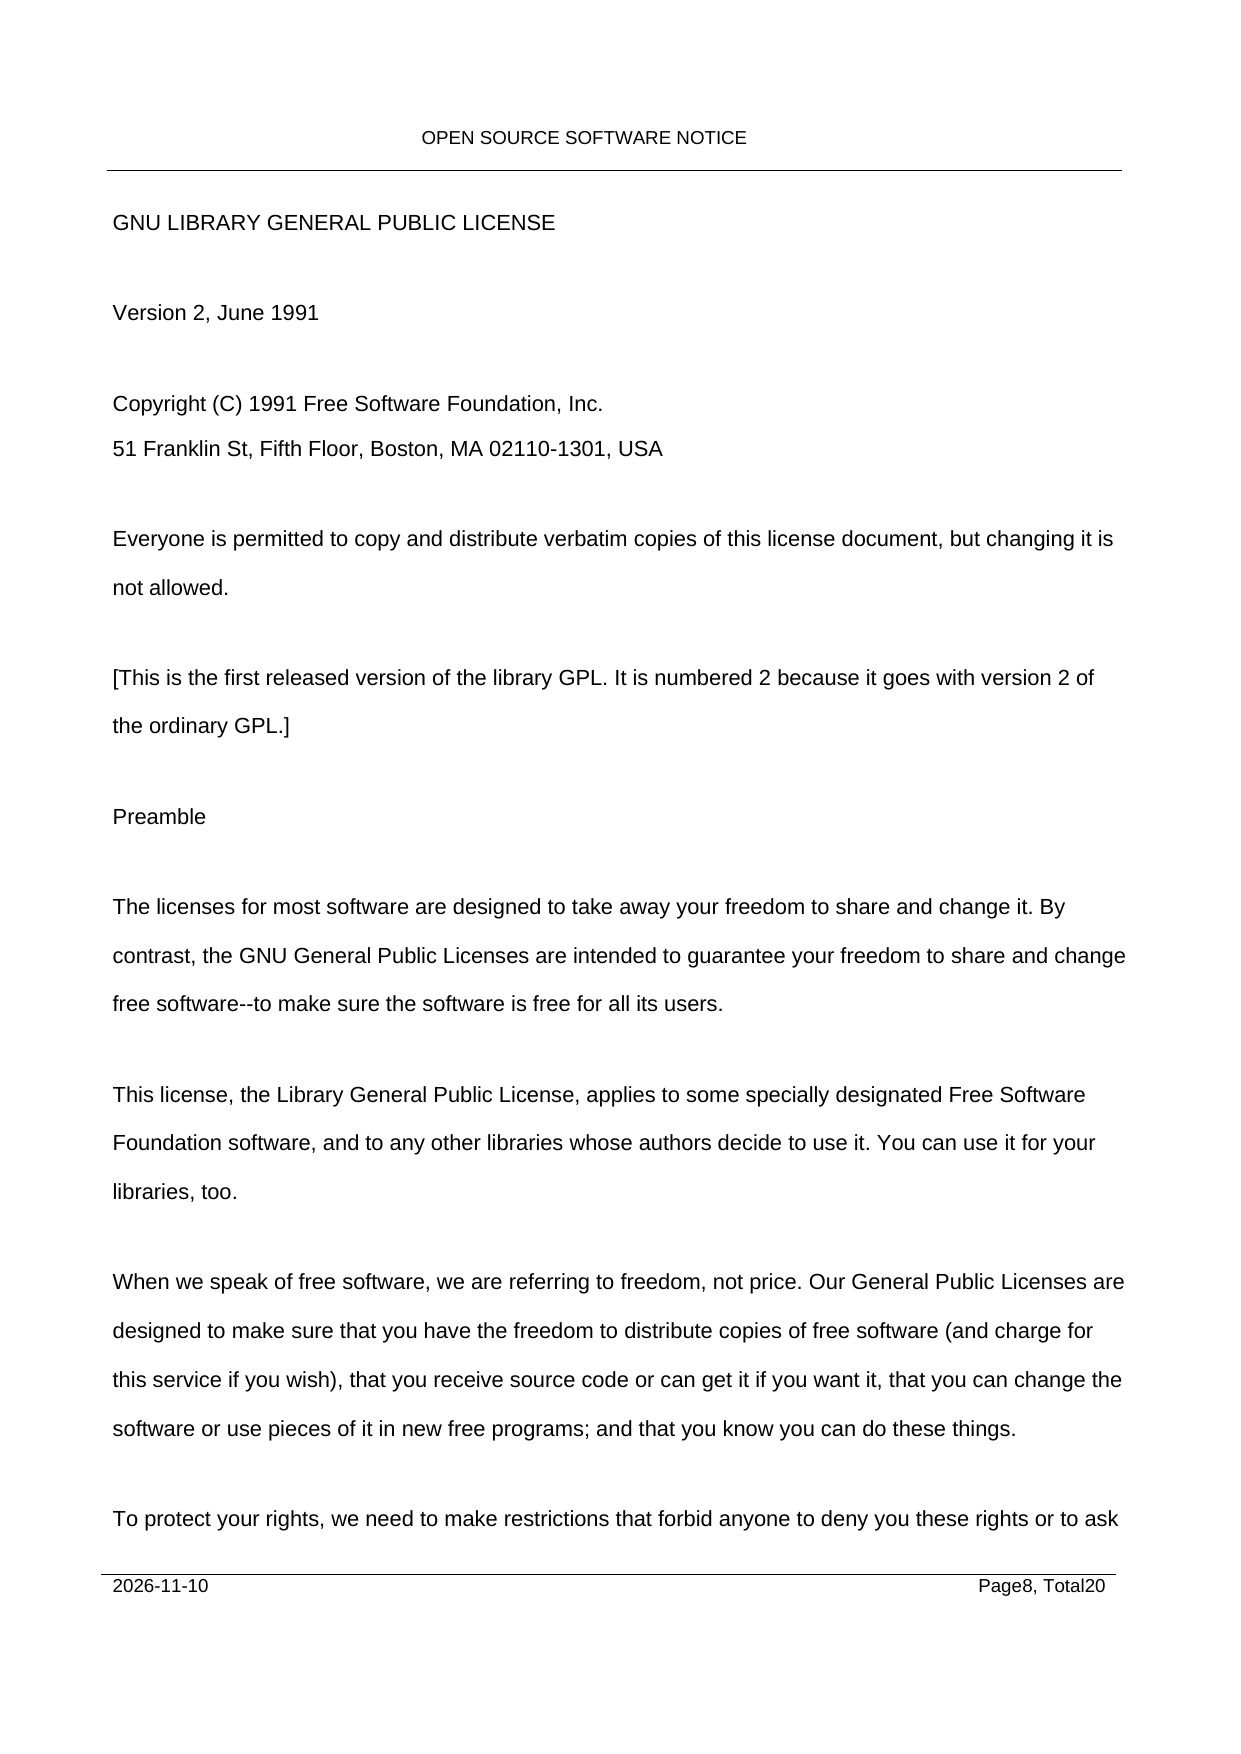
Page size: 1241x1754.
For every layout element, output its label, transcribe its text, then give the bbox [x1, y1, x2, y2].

text 51 Franklin St, Fifth Floor, Boston, MA 02110-1301, USA [112, 432, 1128, 464]
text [112, 1502, 1128, 1534]
text Preamble [112, 800, 1128, 832]
text Copyright (C) 1991 Free Software Foundation, Inc. [112, 387, 1128, 419]
text [This is the first released version of the library GPL. It is numbered 2 because it goes with version 2 of the ordinary GPL.] [112, 661, 1128, 742]
text Version 2, June 1991 [112, 297, 1128, 329]
text The licenses for most software are designed to take away your freedom to share and change it. By contrast, the GNU General Public Licenses are intended to guarantee your freedom to share and change free software--to make sure the software is free for all its users. [112, 890, 1128, 1020]
text Everyone is permitted to copy and distribute verbatim copies of this license document, but changing it is not allowed. [112, 522, 1128, 603]
text When we speak of free software, we are referring to freedom, not price. Our General Public Licenses are designed to make sure that you have the freedom to distribute copies of free software (and charge for this service if you wish), that you receive source code or can get it if you want it, that you can change the software or use pieces of it in new free programs; and that you know you can do these things. [112, 1266, 1128, 1444]
text GNU LIBRARY GENERAL PUBLIC LICENSE [112, 206, 1128, 239]
text This license, the Library General Public License, applies to some specially designated Free Software Foundation software, and to any other libraries whose authors decide to use it. You can use it for your libraries, too. [112, 1078, 1128, 1208]
